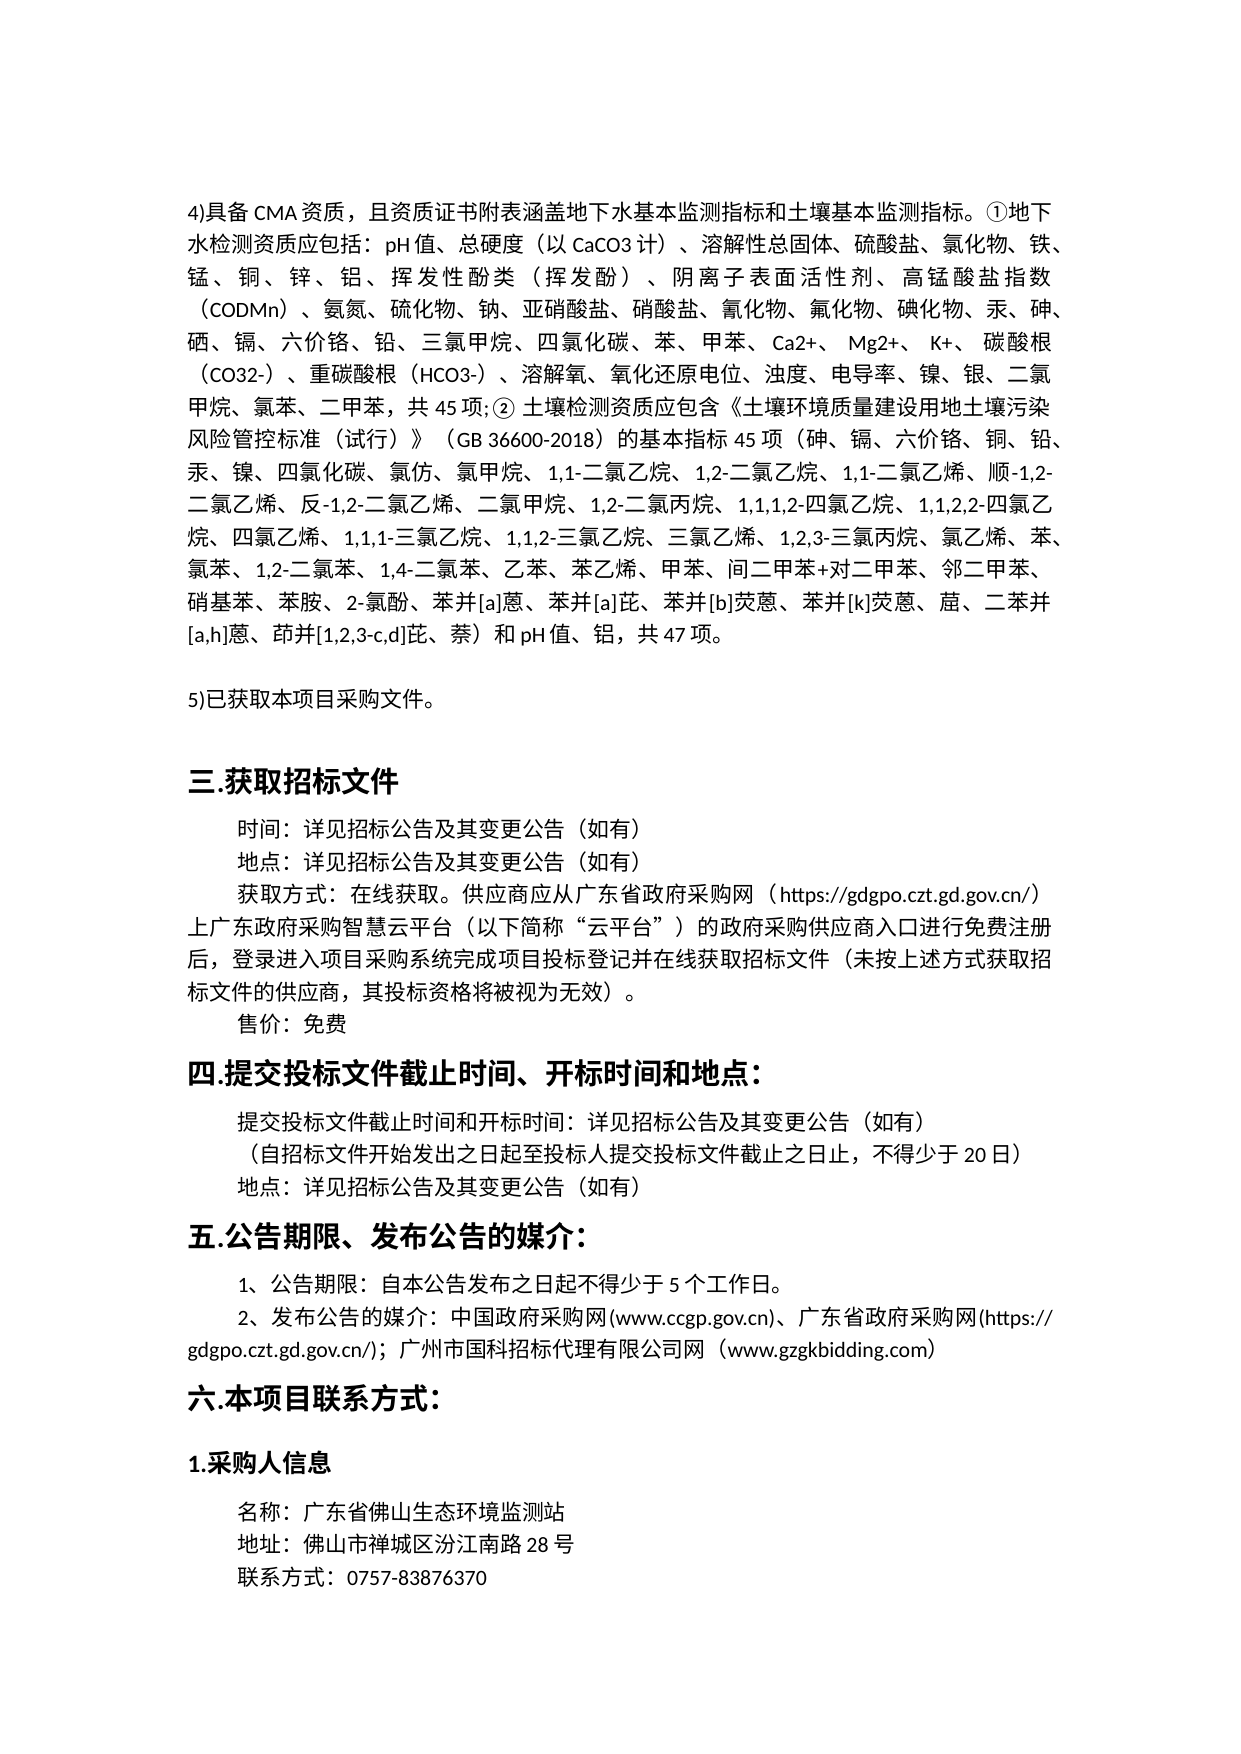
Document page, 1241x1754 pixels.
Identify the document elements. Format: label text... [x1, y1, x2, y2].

text 地点：详见招标公告及其变更公告（如有） [187, 844, 1053, 877]
text 售价：免费 [187, 1007, 1053, 1039]
text 4)具备CMA资质，且资质证书附表涵盖地下水基本监测指标和土壤基本监测指标。①地下水检测资质应包括：pH值、总硬度（以CaCO3计）、溶解性总固体、硫酸盐、氯化物、铁、锰、铜、锌、铝、挥发性酚类（挥发酚）、阴离子表面活性剂、高锰酸盐指数（CODMn）、氨氮、硫化物、钠、亚硝酸盐、硝酸盐、氰化物、氟化物、碘化物、汞、砷、硒、镉、六价铬、铅、三氯甲烷、四氯化碳、苯、甲苯、Ca2+、 Mg2+、 K+、 碳酸根（CO32-）、重碳酸根（HCO3-）、溶解氧、氧化还原电位、浊度、电导率、镍、银、二氯甲烷、氯苯、二甲苯，共45项;②土壤检测资质应包含《土壤环境质量建设用地土壤污染风险管控标准（试行）》（GB 36600-2018）的基本指标45项（砷、镉、六价铬、铜、铅、汞、镍、四氯化碳、氯仿、氯甲烷、1,1-二氯乙烷、1,2-二氯乙烷、1,1-二氯乙烯、顺-1,2-二氯乙烯、反-1,2-二氯乙烯、二氯甲烷、1,2-二氯丙烷、1,1,1,2-四氯乙烷、1,1,2,2-四氯乙烷、四氯乙烯、1,1,1-三氯乙烷、1,1,2-三氯乙烷、三氯乙烯、1,2,3-三氯丙烷、氯乙烯、苯、氯苯、1,2-二氯苯、1,4-二氯苯、乙苯、苯乙烯、甲苯、间二甲苯+对二甲苯、邻二甲苯、硝基苯、苯胺、2-氯酚、苯并[a]蒽、苯并[a]芘、苯并[b]荧蒽、苯并[k]荧蒽、䓛、二苯并[a,h]蒽、茚并[1,2,3-c,d]芘、萘）和pH值、铝，共47项。 [187, 194, 1053, 649]
text 地点：详见招标公告及其变更公告（如有） [187, 1169, 1053, 1202]
text 2、发布公告的媒介：中国政府采购网(www.ccgp.gov.cn)、广东省政府采购网(https://gdgpo.czt.gd.gov.cn/)；广州市国科招标代理有限公司网（www.gzgkbidding.com） [187, 1299, 1053, 1364]
text 六.本项目联系方式： [187, 1364, 1053, 1429]
text 四.提交投标文件截止时间、开标时间和地点： [187, 1039, 1053, 1104]
text 时间：详见招标公告及其变更公告（如有） [187, 812, 1053, 844]
text 名称：广东省佛山生态环境监测站 [187, 1494, 1053, 1527]
text 地址：佛山市禅城区汾江南路28号 [187, 1527, 1053, 1559]
text 获取方式：在线获取。供应商应从广东省政府采购网（https://gdgpo.czt.gd.gov.cn/）上广东政府采购智慧云平台（以下简称“云平台”）的政府采购供应商入口进行免费注册后，登录进入项目采购系统完成项目投标登记并在线获取招标文件（未按上述方式获取招标文件的供应商，其投标资格将被视为无效）。 [187, 877, 1053, 1007]
text 1、公告期限：自本公告发布之日起不得少于5个工作日。 [187, 1267, 1053, 1299]
text 提交投标文件截止时间和开标时间：详见招标公告及其变更公告（如有） [187, 1104, 1053, 1137]
text （自招标文件开始发出之日起至投标人提交投标文件截止之日止，不得少于20日） [187, 1137, 1053, 1169]
text 5)已获取本项目采购文件。 [187, 682, 1053, 714]
text 三.获取招标文件 [187, 747, 1053, 812]
text 1.采购人信息 [187, 1429, 1053, 1494]
text 五.公告期限、发布公告的媒介： [187, 1202, 1053, 1267]
text 联系方式：0757-83876370 [187, 1559, 1053, 1592]
